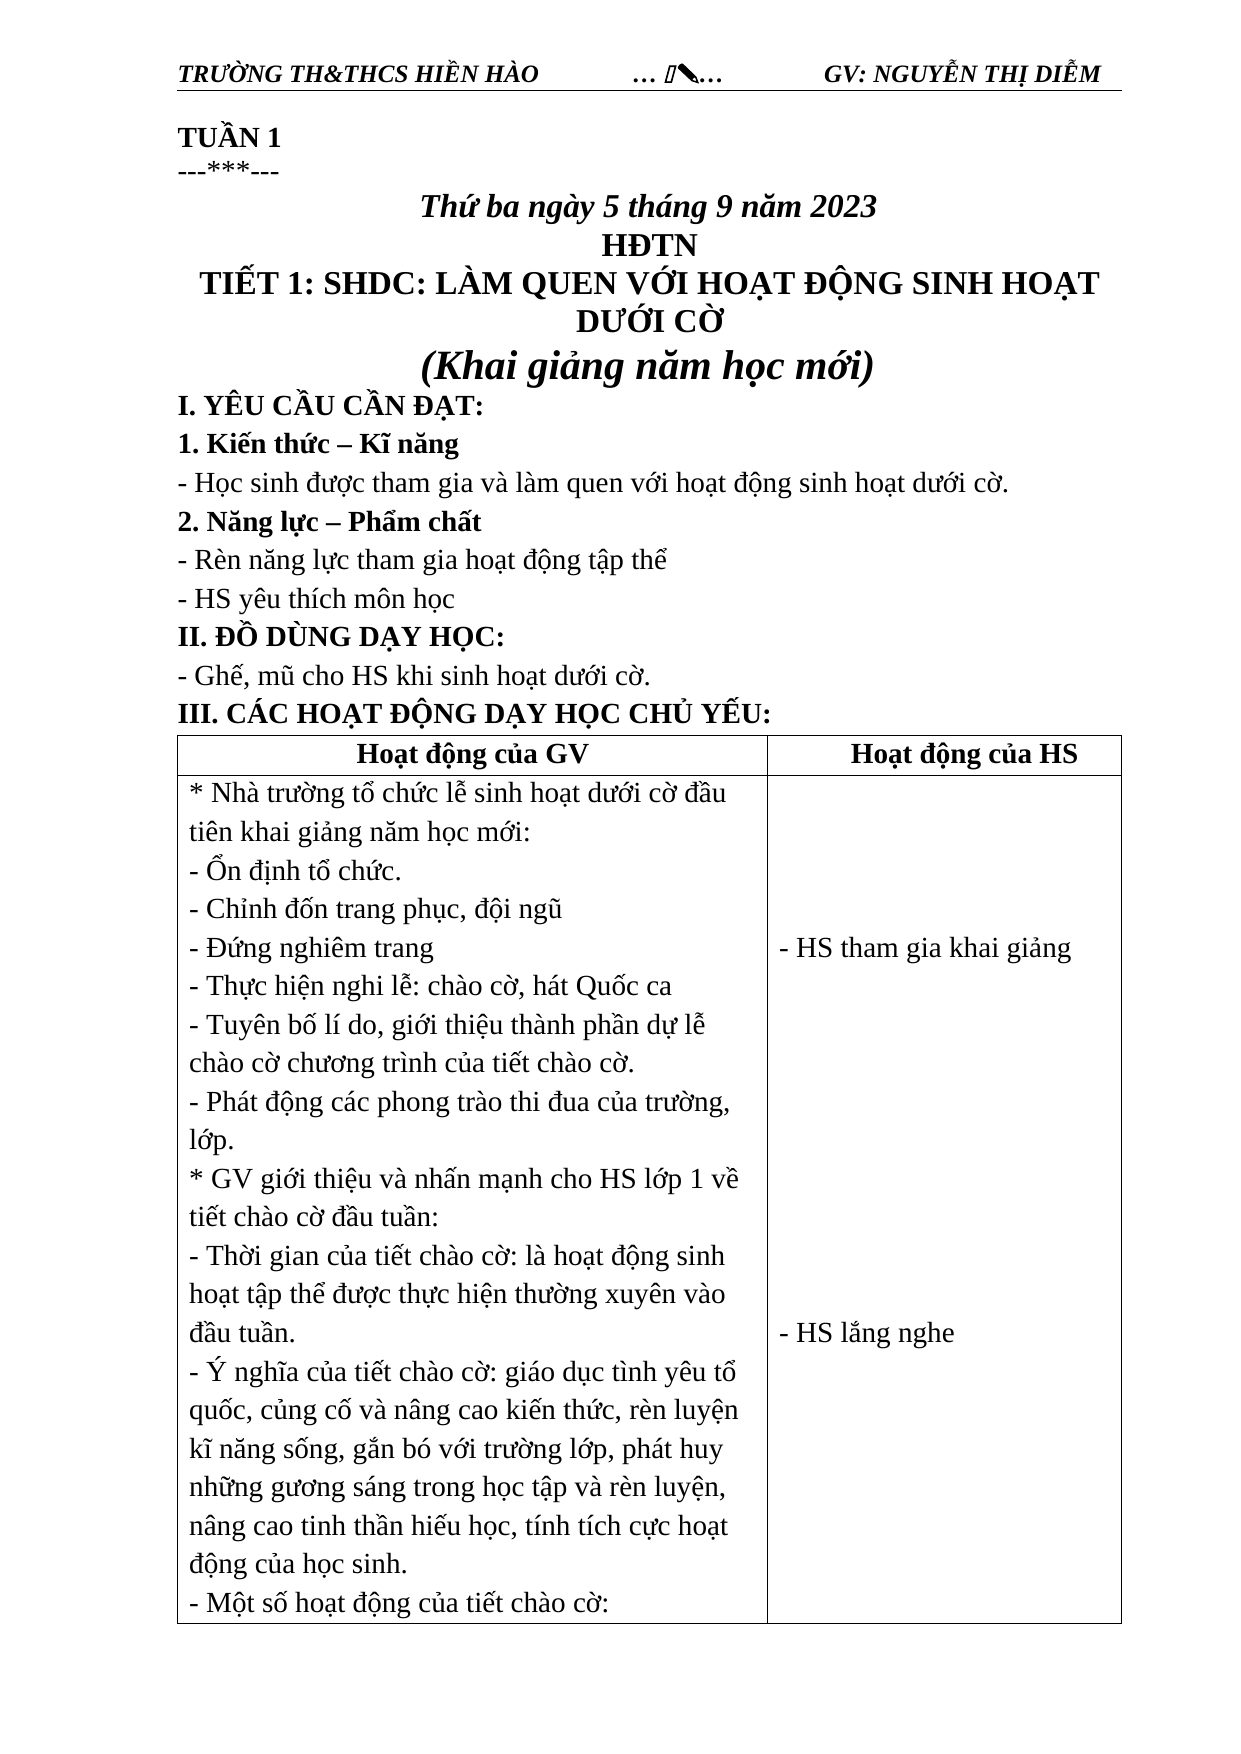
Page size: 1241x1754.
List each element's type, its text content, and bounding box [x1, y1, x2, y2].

text TUẦN 1 [177, 120, 1122, 153]
text ---***--- [177, 153, 1122, 187]
text I. YÊU CẦU CẦN ĐẠT: [177, 388, 1122, 422]
text III. CÁC HOẠT ĐỘNG DẠY HỌC CHỦ YẾU: [177, 696, 1122, 730]
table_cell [178, 776, 767, 1623]
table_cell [768, 776, 1121, 1623]
text TIẾT 1: SHDC: LÀM QUEN VỚI HOẠT ĐỘNG SINH HOẠT DƯỚI CỜ [177, 263, 1122, 340]
table_header Hoạt động của GV [178, 736, 767, 774]
text HĐTN [177, 225, 1122, 263]
text Thứ ba ngày 5 tháng 9 năm 2023 [177, 187, 1122, 225]
text - Rèn năng lực tham gia hoạt động tập thể [177, 542, 1122, 576]
text 2. Năng lực – Phẩm chất [177, 504, 1122, 537]
text - Ghế, mũ cho HS khi sinh hoạt dưới cờ. [177, 658, 1122, 691]
text II. ĐỒ DÙNG DẠY HỌC: [177, 619, 1122, 653]
text (Khai giảng năm học mới) [177, 340, 1122, 388]
text - Học sinh được tham gia và làm quen với hoạt động sinh hoạt dưới cờ. [177, 465, 1122, 499]
text - HS yêu thích môn học [177, 581, 1122, 614]
text 1. Kiến thức – Kĩ năng [177, 427, 1122, 460]
table_header Hoạt động của HS [768, 736, 1121, 774]
